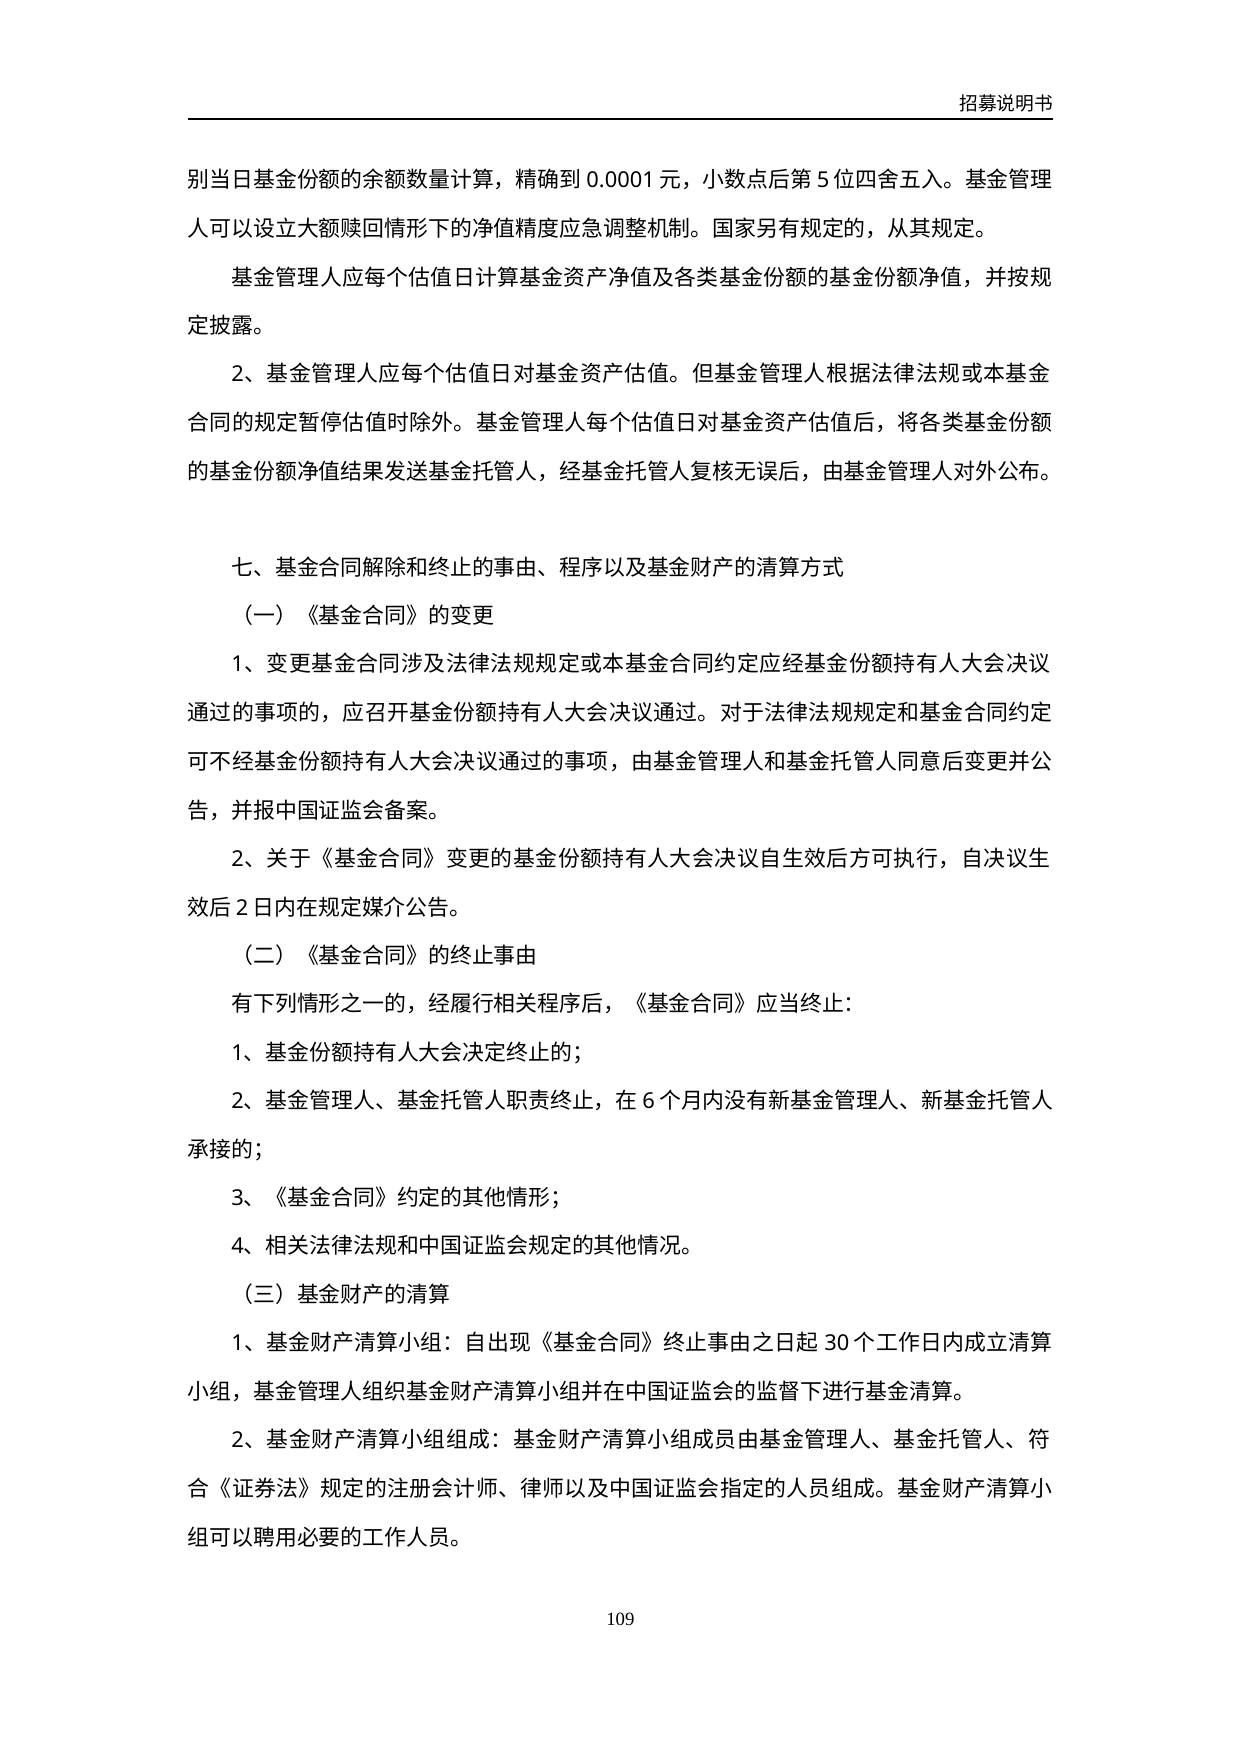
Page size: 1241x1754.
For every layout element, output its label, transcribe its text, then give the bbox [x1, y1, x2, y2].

text 2、基金管理人、基金托管人职责终止，在6个月内没有新基金管理人、新基金托管人承接的； [187, 1083, 1053, 1164]
text 1、基金份额持有人大会决定终止的； [187, 1034, 1053, 1067]
text 3、《基金合同》约定的其他情形； [187, 1180, 1053, 1212]
text 2、关于《基金合同》变更的基金份额持有人大会决议自生效后方可执行，自决议生效后2日内在规定媒介公告。 [187, 841, 1053, 922]
text 七、基金合同解除和终止的事由、程序以及基金财产的清算方式 [187, 549, 1053, 582]
text 有下列情形之一的，经履行相关程序后，《基金合同》应当终止： [187, 986, 1053, 1018]
text 4、相关法律法规和中国证监会规定的其他情况。 [187, 1228, 1053, 1261]
text 1、基金财产清算小组：自出现《基金合同》终止事由之日起30个工作日内成立清算小组，基金管理人组织基金财产清算小组并在中国证监会的监督下进行基金清算。 [187, 1325, 1053, 1406]
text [187, 162, 1053, 243]
text 2、基金管理人应每个估值日对基金资产估值。但基金管理人根据法律法规或本基金合同的规定暂停估值时除外。基金管理人每个估值日对基金资产估值后，将各类基金份额的基金份额净值结果发送基金托管人，经基金托管人复核无误后，由基金管理人对外公布。 [187, 356, 1053, 486]
text （一）《基金合同》的变更 [187, 598, 1053, 630]
text 1、变更基金合同涉及法律法规规定或本基金合同约定应经基金份额持有人大会决议通过的事项的，应召开基金份额持有人大会决议通过。对于法律法规规定和基金合同约定可不经基金份额持有人大会决议通过的事项，由基金管理人和基金托管人同意后变更并公告，并报中国证监会备案。 [187, 646, 1053, 825]
text （二）《基金合同》的终止事由 [187, 938, 1053, 970]
text 基金管理人应每个估值日计算基金资产净值及各类基金份额的基金份额净值，并按规定披露。 [187, 259, 1053, 340]
text 2、基金财产清算小组组成：基金财产清算小组成员由基金管理人、基金托管人、符合《证券法》规定的注册会计师、律师以及中国证监会指定的人员组成。基金财产清算小组可以聘用必要的工作人员。 [187, 1422, 1053, 1552]
text （三）基金财产的清算 [187, 1276, 1053, 1309]
